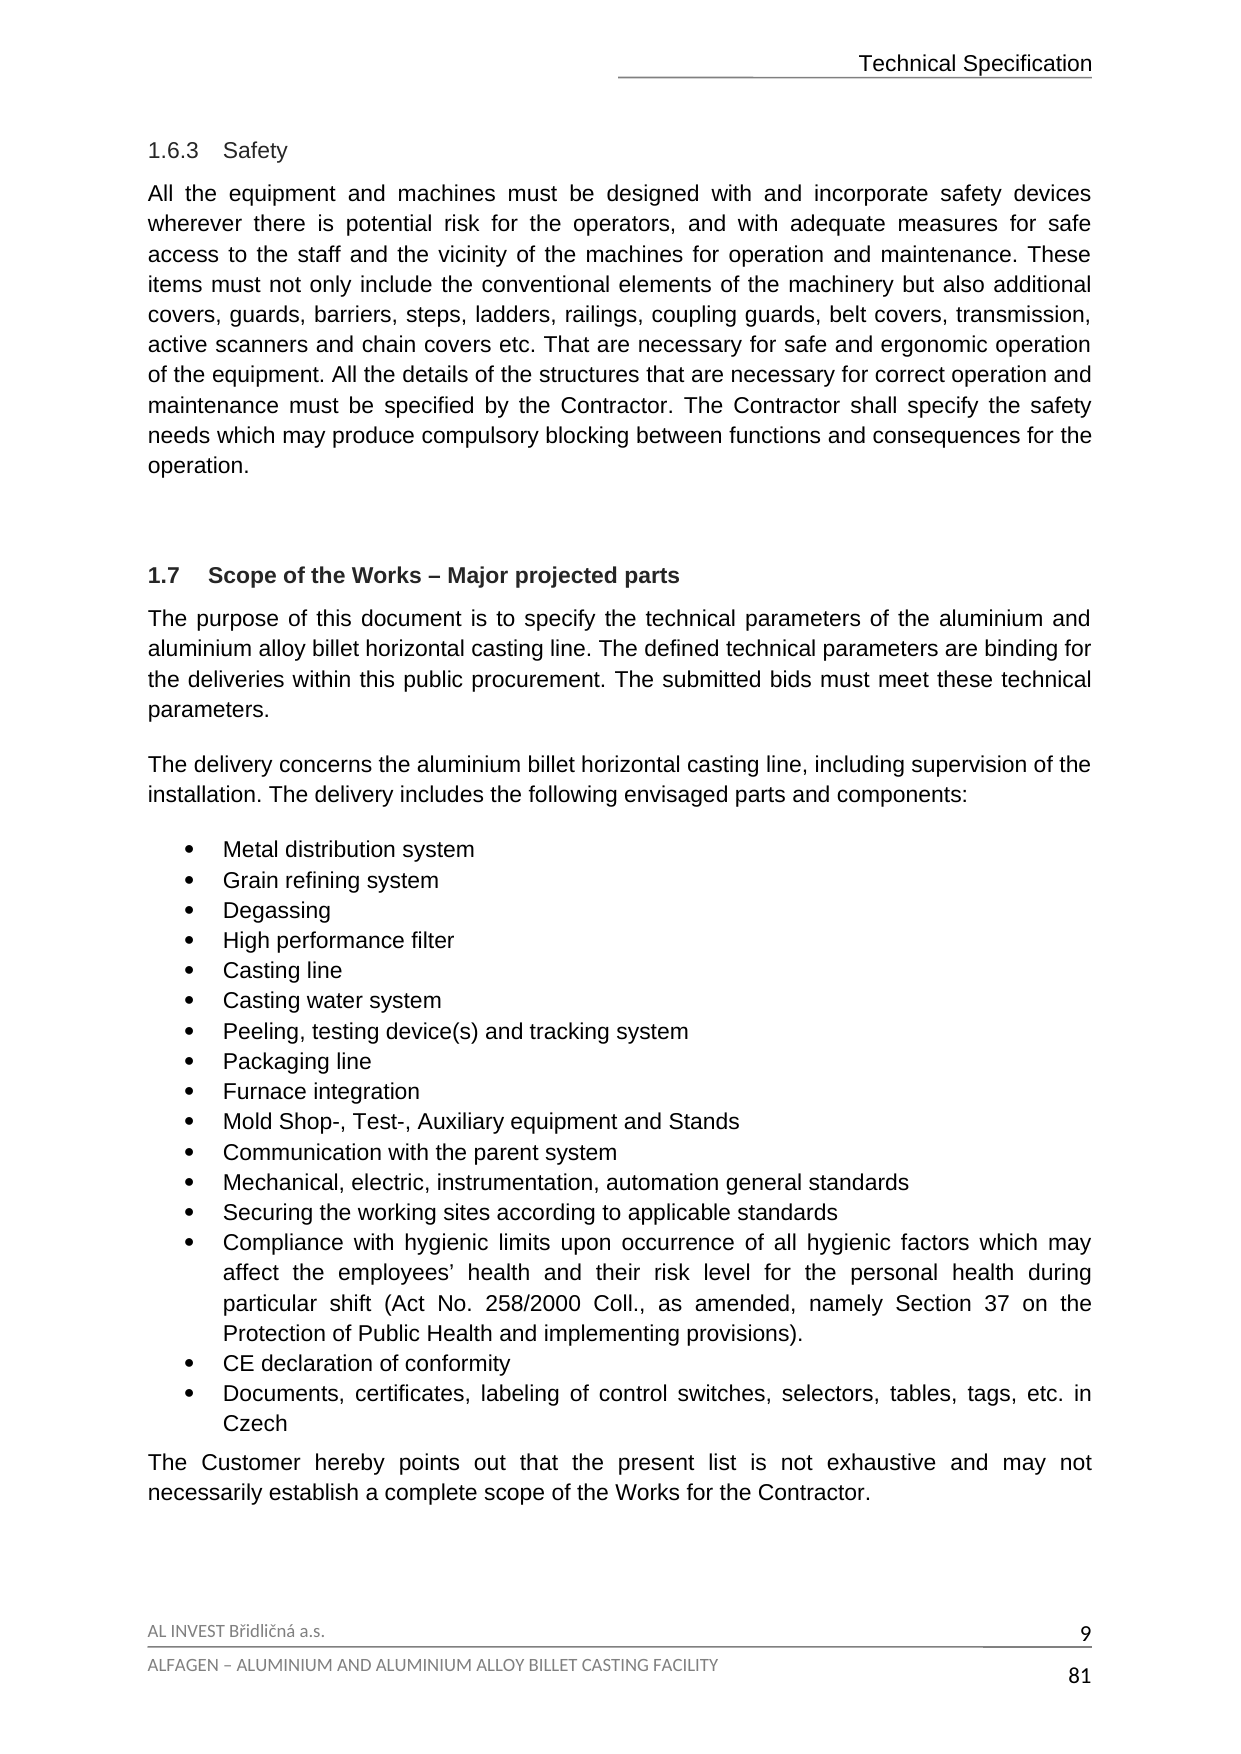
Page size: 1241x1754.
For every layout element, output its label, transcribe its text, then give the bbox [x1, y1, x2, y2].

list Metal distribution system [185, 836, 1092, 863]
list Degassing [185, 897, 1092, 923]
list Casting line [185, 957, 1092, 983]
text Safety [148, 137, 1092, 164]
text Scope of the Works – Major projected parts [148, 562, 1092, 589]
list Mechanical, electric, instrumentation, automation general standards [185, 1169, 1092, 1195]
list Compliance with hygienic limits upon occurrence of all hygienic factors which may affect the employees’ health and their risk level for the personal health during particular shift (Act No. 258/2000 Coll., as amended, namely Section 37 on the Protection of Public Health and implementing provisions). [185, 1229, 1092, 1346]
text All the equipment and machines must be designed with and incorporate safety devices wherever there is potential risk for the operators, and with adequate measures for safe access to the staff and the vicinity of the machines for operation and maintenance. These items must not only include the conventional elements of the machinery but also additional covers, guards, barriers, steps, ladders, railings, coupling guards, belt covers, transmission, active scanners and chain covers etc. That are necessary for safe and ergonomic operation of the equipment. All the details of the structures that are necessary for correct operation and maintenance must be specified by the Contractor. The Contractor shall specify the safety needs which may produce compulsory blocking between functions and consequences for the operation. [148, 180, 1092, 478]
list High performance filter [185, 927, 1092, 953]
list Furnace integration [185, 1078, 1092, 1104]
list Communication with the parent system [185, 1138, 1092, 1165]
list CE declaration of conformity [185, 1350, 1092, 1376]
text The purpose of this document is to specify the technical parameters of the aluminium and aluminium alloy billet horizontal casting line. The defined technical parameters are binding for the deliveries within this public procurement. The submitted bids must meet these technical parameters. [148, 605, 1092, 722]
list Mold Shop-, Test-, Auxiliary equipment and Stands [185, 1108, 1092, 1134]
list Peeling, testing device(s) and tracking system [185, 1018, 1092, 1044]
list Grain refining system [185, 867, 1092, 893]
text The Customer hereby points out that the present list is not exhaustive and may not necessarily establish a complete scope of the Works for the Contractor. [148, 1449, 1092, 1505]
list Securing the working sites according to applicable standards [185, 1199, 1092, 1225]
list Documents, certificates, labeling of control switches, selectors, tables, tags, etc. in Czech [185, 1380, 1092, 1437]
text The delivery concerns the aluminium billet horizontal casting line, including supervision of the installation. The delivery includes the following envisaged parts and components: [148, 751, 1092, 807]
list Packaging line [185, 1048, 1092, 1074]
list Casting water system [185, 987, 1092, 1014]
